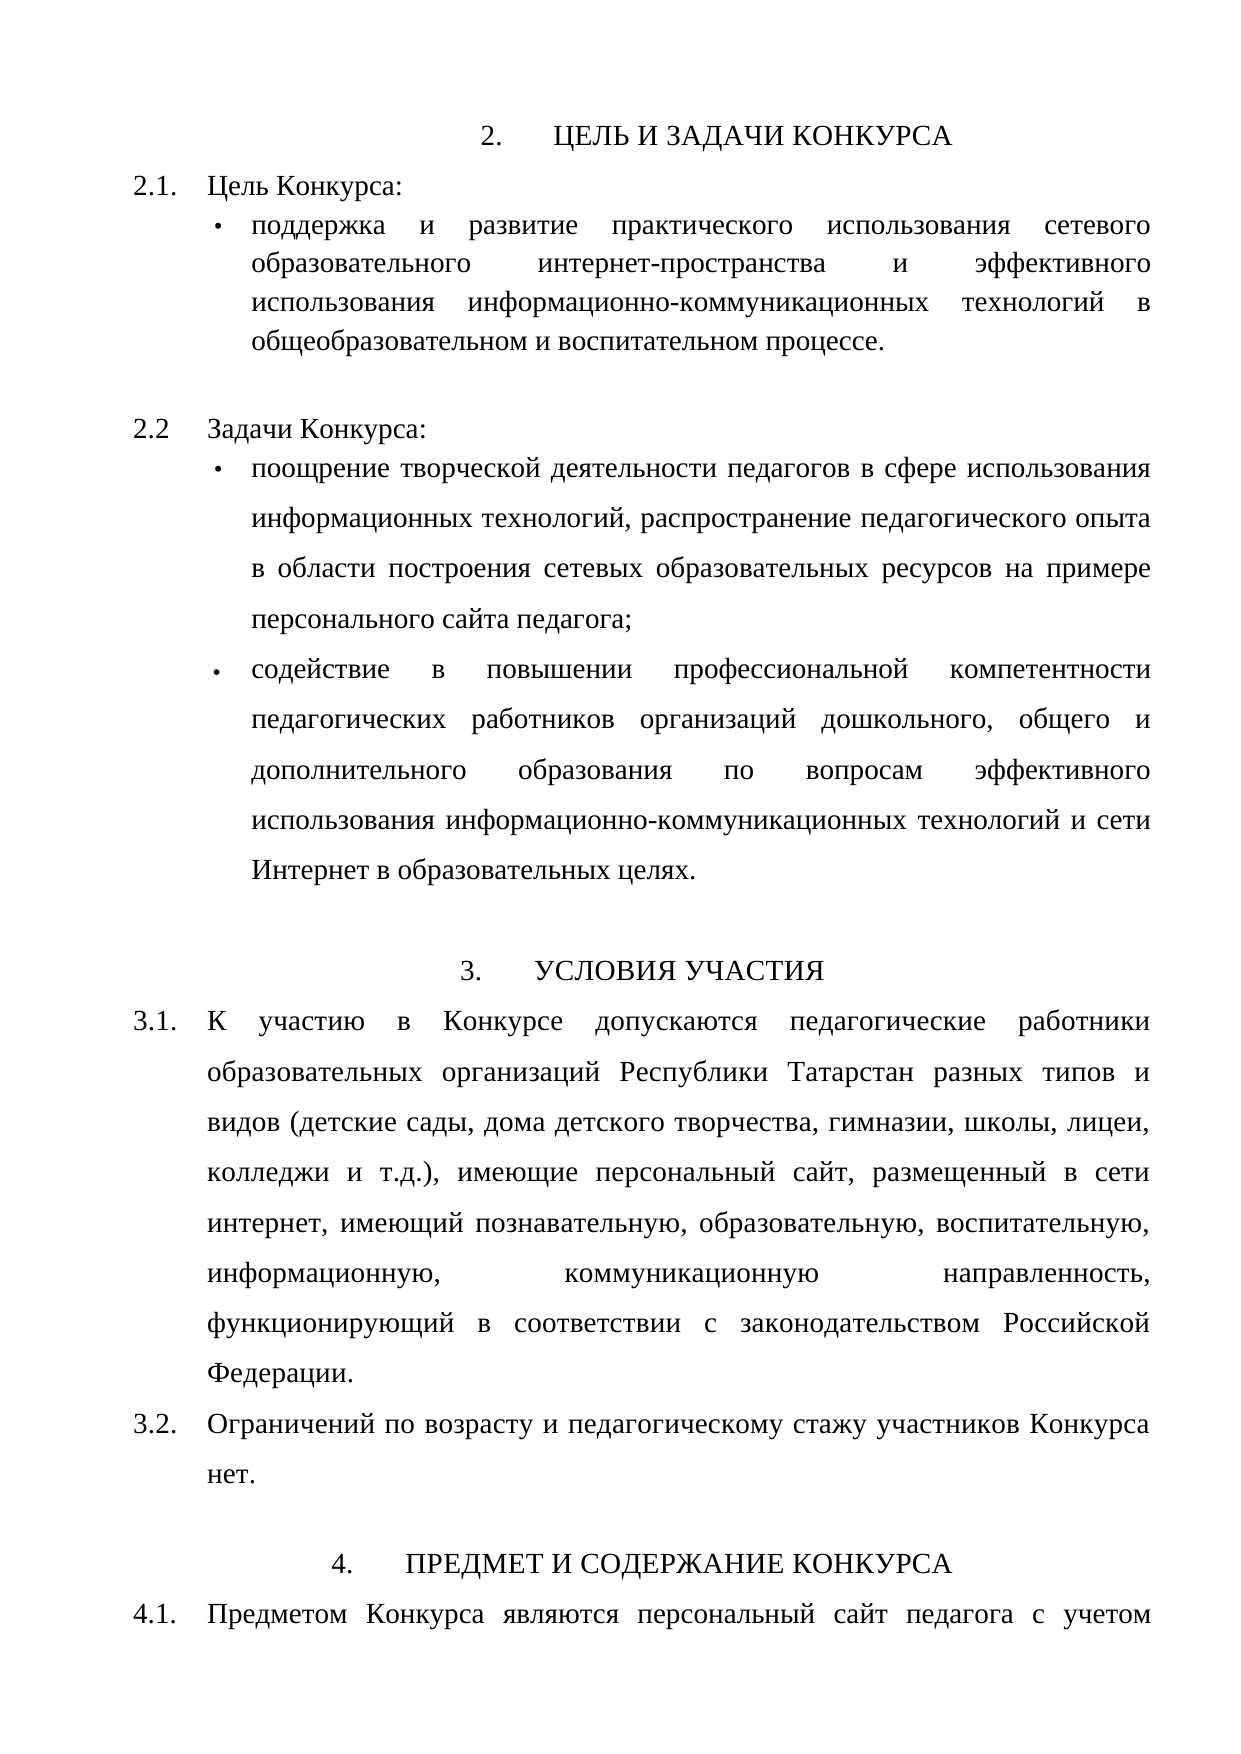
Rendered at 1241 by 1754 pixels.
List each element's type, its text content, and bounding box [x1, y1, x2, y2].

list УСЛОВИЯ УЧАСТИЯ [133, 953, 1152, 987]
list поощрение творческой деятельности педагогов в сфере использования информационных технологий, распространение педагогического опыта в области построения сетевых образовательных ресурсов на примере персонального сайта педагога; [213, 450, 1152, 634]
list Задачи Конкурса: [133, 411, 1152, 445]
list ЦЕЛЬ И ЗАДАЧИ КОНКУРСА [208, 118, 1152, 152]
list Цель Конкурса: [133, 168, 1152, 202]
list ПРЕДМЕТ И СОДЕРЖАНИЕ КОНКУРСА [133, 1546, 1152, 1579]
list К участию в Конкурсе допускаются педагогические работники образовательных организаций Республики Татарстан разных типов и видов (детские сады, дома детского творчества, гимназии, школы, лицеи, колледжи и т.д.), имеющие персональный сайт, размещенный в сети интернет, имеющий познавательную, образовательную, воспитательную, информационную, коммуникационную направленность, функционирующий в соответствии с законодательством Российской Федерации. [133, 1003, 1152, 1389]
list поддержка и развитие практического использования сетевого образовательного интернет-пространства и эффективного использования информационно-коммуникационных технологий в общеобразовательном и воспитательном процессе. [213, 207, 1152, 356]
list содействие в повышении профессиональной компетентности педагогических работников организаций дошкольного, общего и дополнительного образования по вопросам эффективного использования информационно-коммуникационных технологий и сети Интернет в образовательных целях. [213, 651, 1152, 886]
list Ограничений по возрасту и педагогическому стажу участников Конкурса нет. [133, 1406, 1152, 1532]
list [133, 1596, 1152, 1629]
